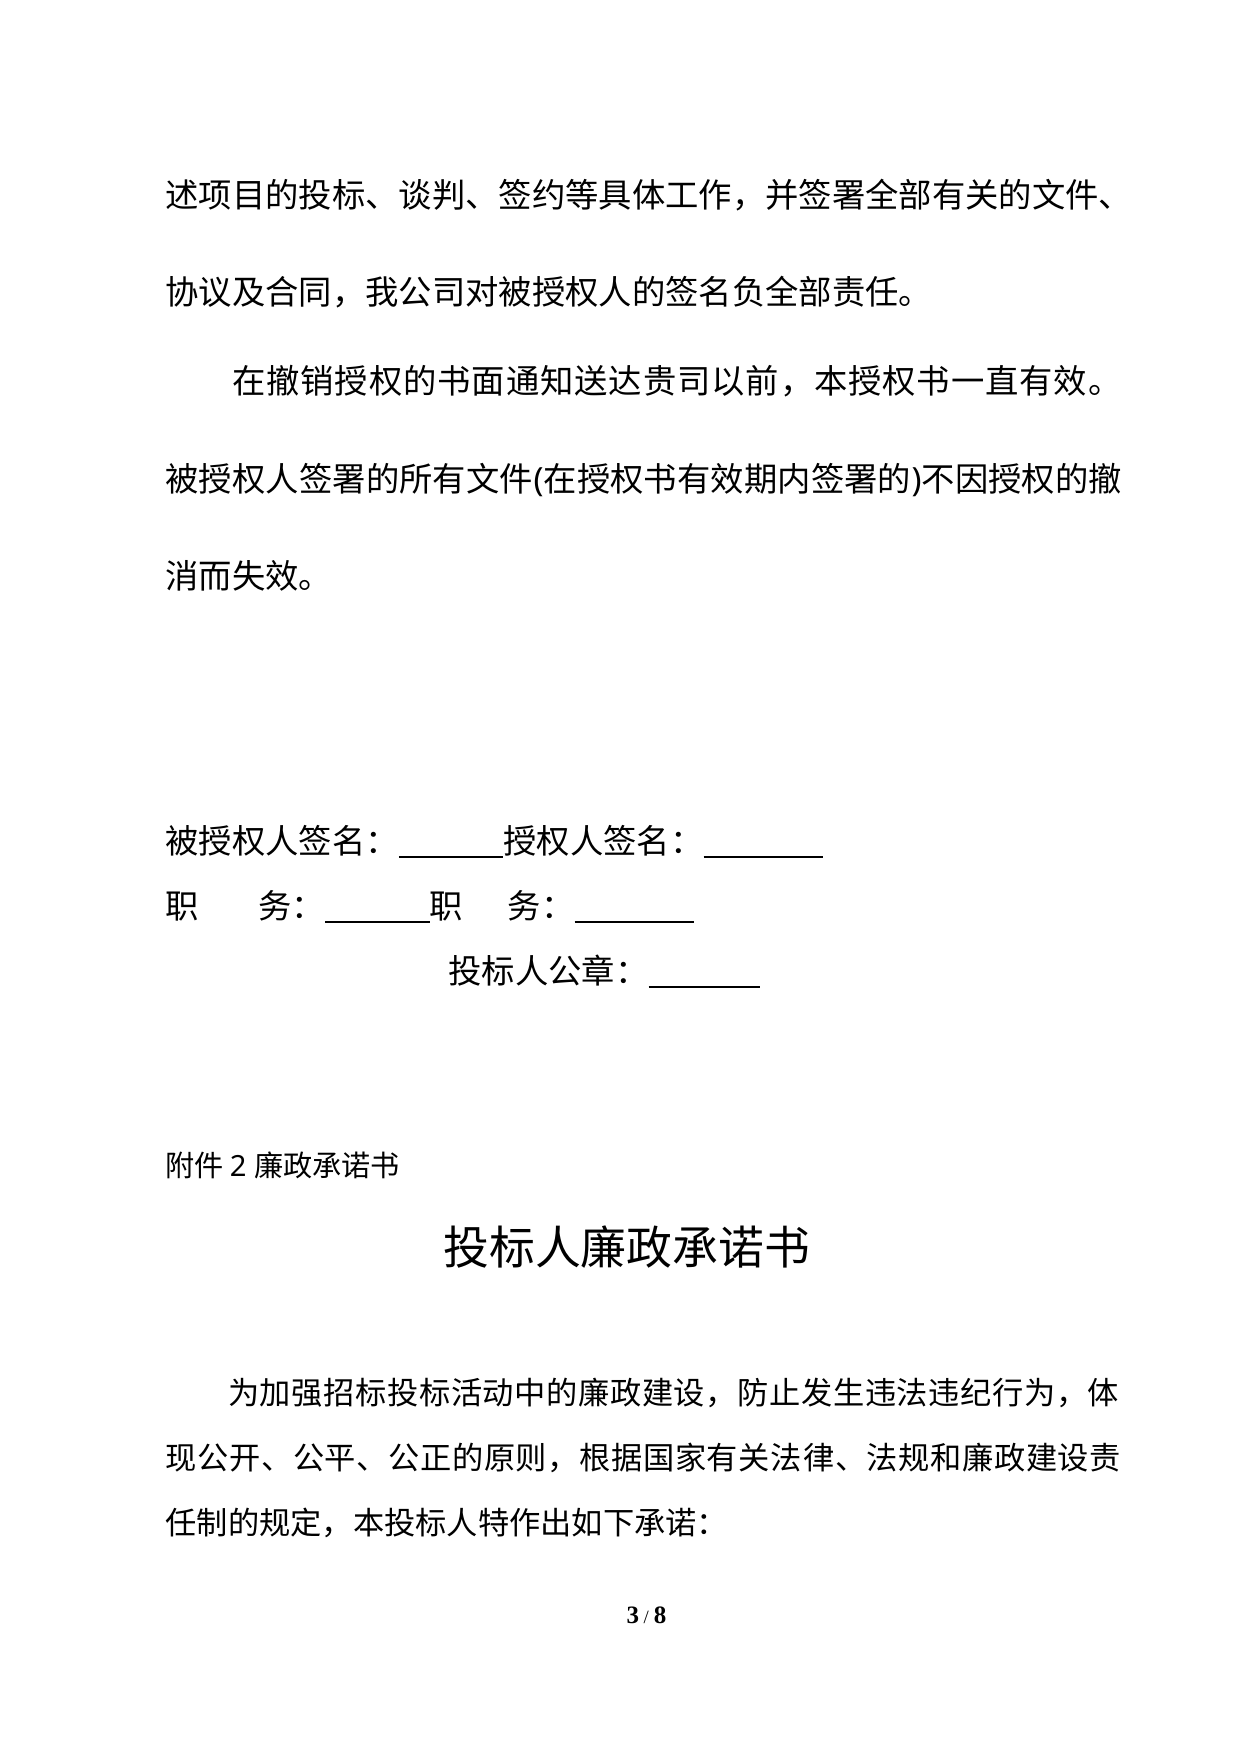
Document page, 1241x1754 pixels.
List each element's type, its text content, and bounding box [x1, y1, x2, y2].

text 被授权人签名： 授权人签名： [165, 806, 1122, 871]
text 投标人廉政承诺书 [165, 1196, 1122, 1294]
text 为加强招标投标活动中的廉政建设，防止发生违法违纪行为，体现公开、公平、公正的原则，根据国家有关法律、法规和廉政建设责任制的规定，本投标人特作出如下承诺： [165, 1359, 1122, 1554]
text 附件2 廉政承诺书 [165, 1131, 1122, 1196]
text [165, 160, 1122, 323]
text 在撤销授权的书面通知送达贵司以前，本授权书一直有效。被授权人签署的所有文件(在授权书有效期内签署的)不因授权的撤消而失效。 [165, 347, 1122, 607]
text 职 务： 职 务： [165, 871, 1122, 936]
text 投标人公章： [240, 936, 1122, 1001]
